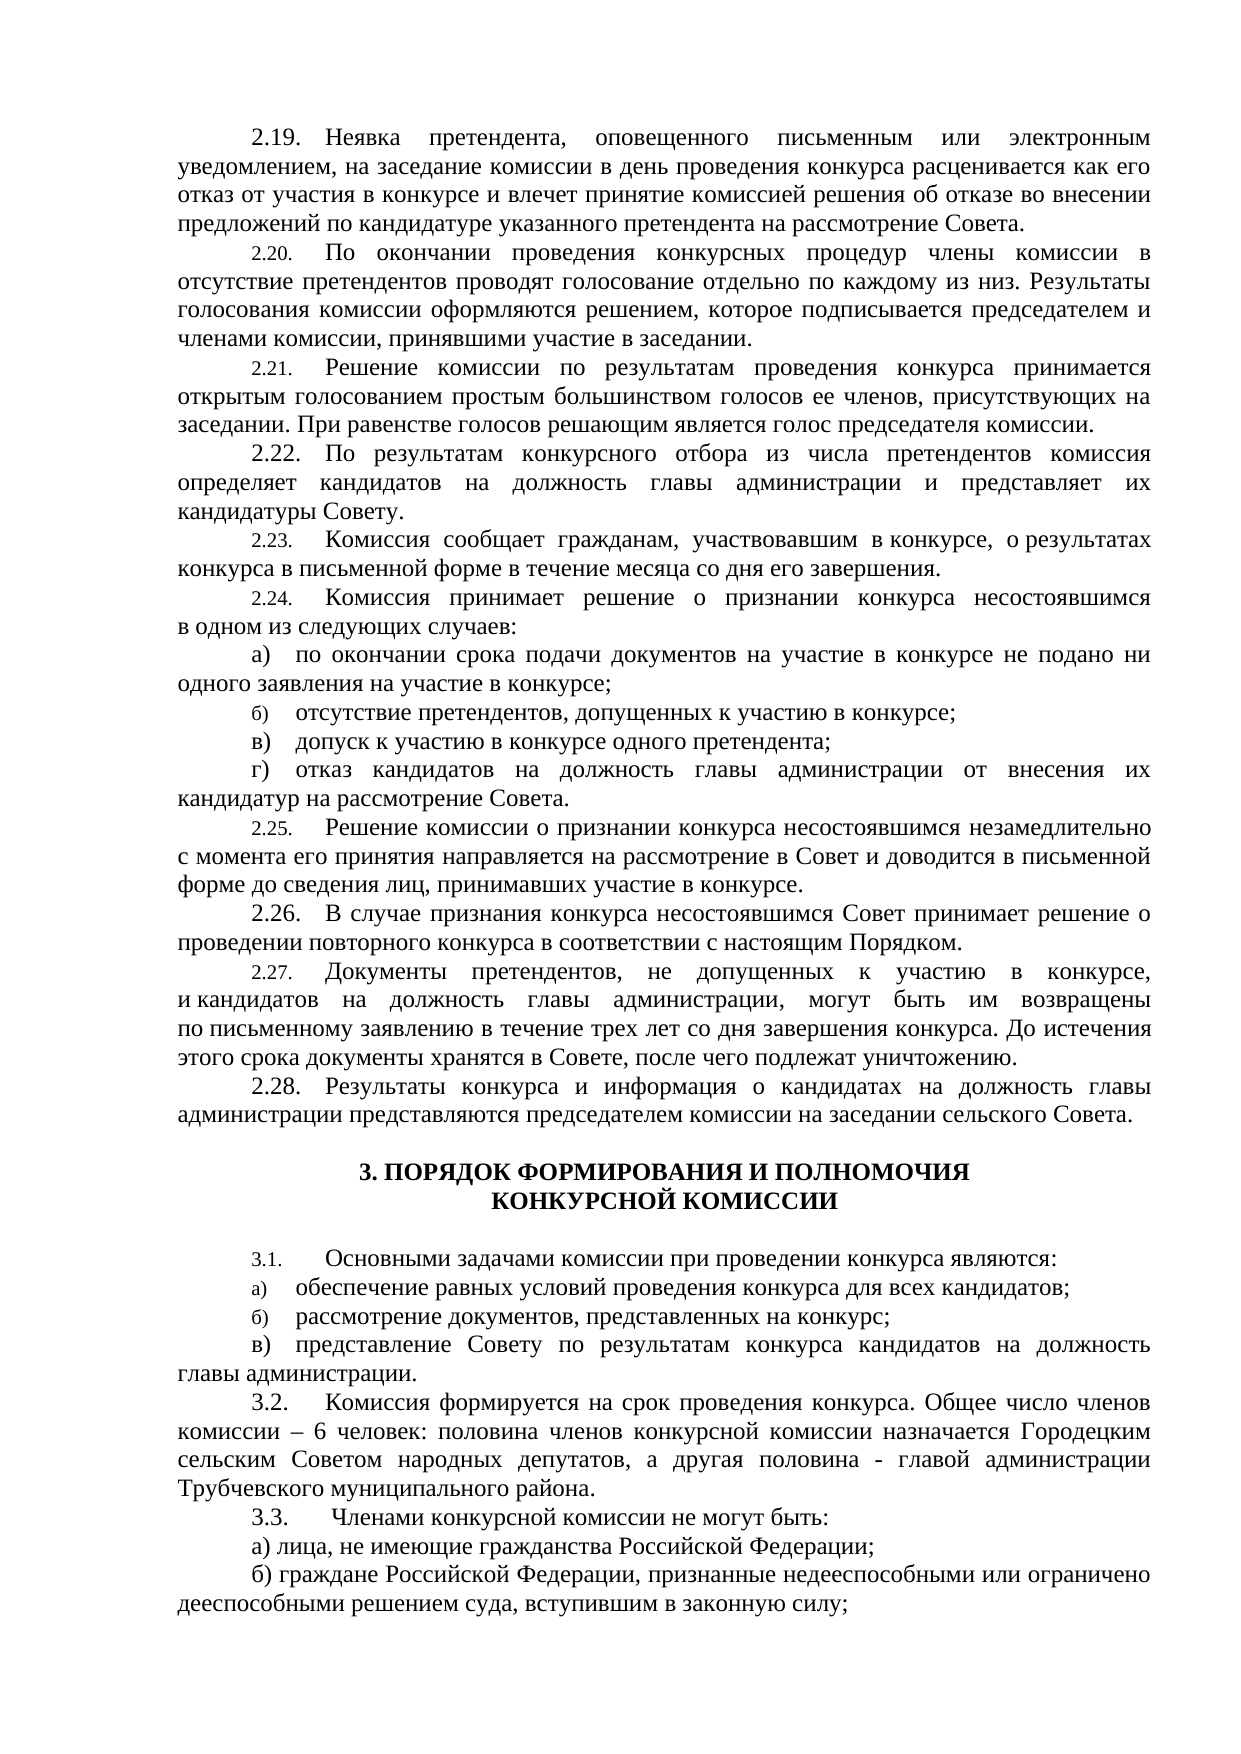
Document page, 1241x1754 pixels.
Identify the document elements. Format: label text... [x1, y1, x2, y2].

list Решение комиссии о признании конкурса несостоявшимся незамедлительно с момента его принятия направляется на рассмотрение в Совет и доводится в письменной форме до сведения лиц, принимавших участие в конкурсе. [177, 812, 1152, 898]
list Документы претендентов, не допущенных к участию в конкурсе, и кандидатов на должность главы администрации, могут быть им возвращены по письменному заявлению в течение трех лет со дня завершения конкурса. До истечения этого срока документы хранятся в Совете, после чего подлежат уничтожению. [177, 956, 1152, 1071]
list Комиссия принимает решение о признании конкурса несостоявшимся в одном из следующих случаев: [177, 582, 1152, 639]
list Членами конкурсной комиссии не могут быть: [177, 1502, 1152, 1531]
list Комиссия сообщает гражданам, участвовавшим в конкурсе, о результатах конкурса в письменной форме в течение месяца со дня его завершения. [177, 524, 1152, 582]
list по окончании срока подачи документов на участие в конкурсе не подано ни одного заявления на участие в конкурсе; [177, 639, 1152, 697]
list Основными задачами комиссии при проведении конкурса являются: [177, 1243, 1152, 1272]
list По результатам конкурсного отбора из числа претендентов комиссия определяет кандидатов на должность главы администрации и представляет их кандидатуры Совету. [177, 438, 1152, 524]
list обеспечение равных условий проведения конкурса для всех кандидатов; [177, 1272, 1152, 1301]
list Комиссия формируется на срок проведения конкурса. Общее число членов комиссии – 6 человек: половина членов конкурсной комиссии назначается Городецким сельским Советом народных депутатов, а другая половина - главой администрации Трубчевского муниципального района. [177, 1387, 1152, 1502]
text конкурсной комиссии [177, 1186, 1152, 1214]
list отказ кандидатов на должность главы администрации от внесения их кандидатур на рассмотрение Совета. [177, 754, 1152, 812]
list В случае признания конкурса несостоявшимся Совет принимает решение о проведении повторного конкурса в соответствии с настоящим Порядком. [177, 898, 1152, 956]
list Решение комиссии по результатам проведения конкурса принимается открытым голосованием простым большинством голосов ее членов, присутствующих на заседании. При равенстве голосов решающим является голос председателя комиссии. [177, 352, 1152, 438]
list рассмотрение документов, представленных на конкурс; [177, 1301, 1152, 1329]
list отсутствие претендентов, допущенных к участию в конкурсе; [177, 697, 1152, 726]
text б) граждане Российской Федерации, признанные недееспособными или ограничено дееспособными решением суда, вступившим в законную силу; [177, 1559, 1152, 1617]
text 3.​ порядок формирования и полномочия [177, 1157, 1152, 1186]
list допуск к участию в конкурсе одного претендента; [177, 726, 1152, 754]
list Неявка претендента, оповещенного письменным или электронным уведомлением, на заседание комиссии в день проведения конкурса расценивается как его отказ от участия в конкурсе и влечет принятие комиссией решения об отказе во внесении предложений по кандидатуре указанного претендента на рассмотрение Совета. [177, 122, 1152, 237]
text а) лица, не имеющие гражданства Российской Федерации; [177, 1531, 1152, 1559]
list Результаты конкурса и информация о кандидатах на должность главы администрации представляются председателем комиссии на заседании сельского Совета. [177, 1071, 1152, 1128]
list По окончании проведения конкурсных процедур члены комиссии в отсутствие претендентов проводят голосование отдельно по каждому из низ. Результаты голосования комиссии оформляются решением, которое подписывается председателем и членами комиссии, принявшими участие в заседании. [177, 237, 1152, 352]
list представление Совету по результатам конкурса кандидатов на должность главы администрации. [177, 1329, 1152, 1387]
